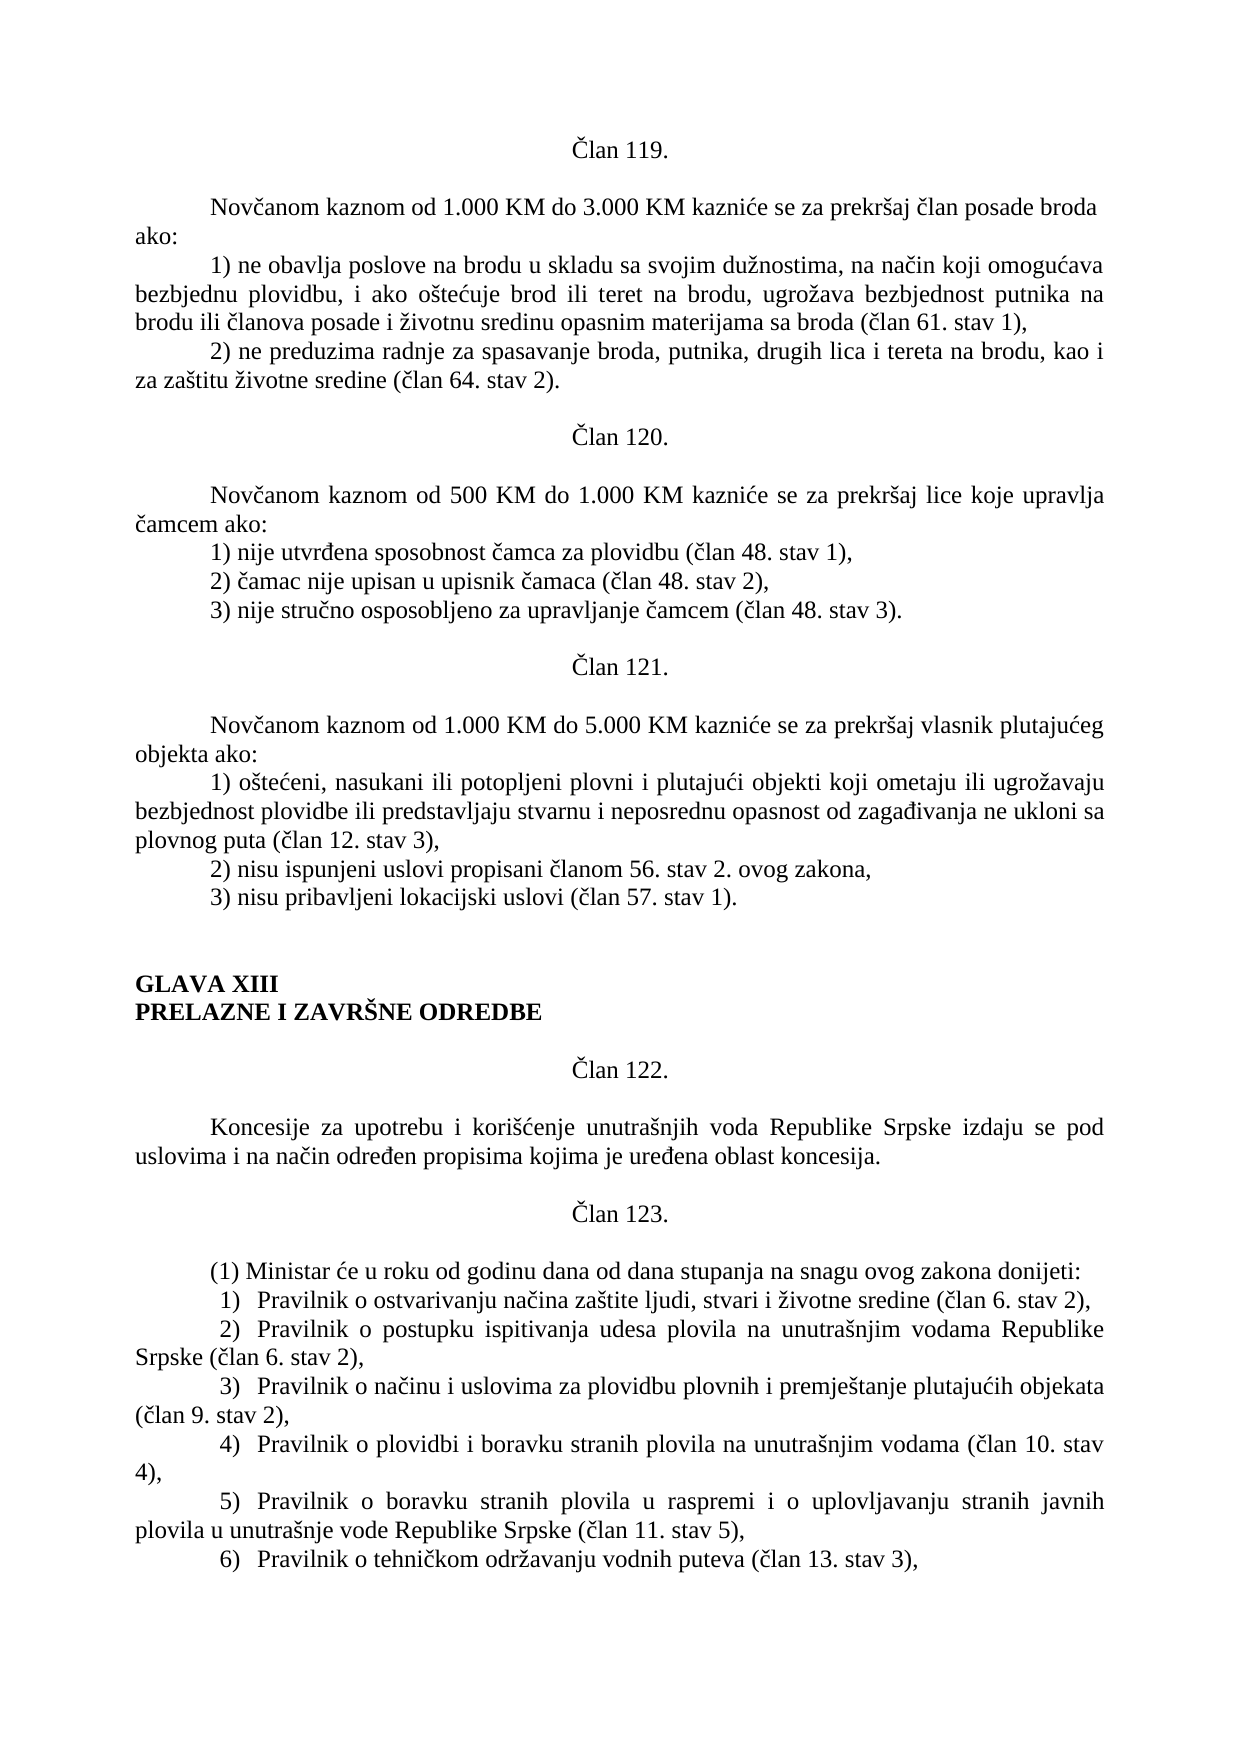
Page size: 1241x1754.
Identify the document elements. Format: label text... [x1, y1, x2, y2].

text 3) nisu pribavljeni lokacijski uslovi (član 57. stav 1). [135, 882, 1105, 911]
list Pravilnik o ostvarivanju načina zaštite ljudi, stvari i životne sredine (član 6. stav 2), [135, 1285, 1105, 1314]
text 2) nisu ispunjeni uslovi propisani članom 56. stav 2. ovog zakona, [135, 854, 1105, 882]
text Član 119. [135, 135, 1105, 164]
text Novčanom kaznom od 500 KM do 1.000 KM kazniće se za prekršaj lice koje upravlja čamcem ako: [135, 480, 1105, 537]
text Član 122. [135, 1055, 1105, 1084]
text (1) Ministar će u roku od godinu dana od dana stupanja na snagu ovog zakona donijeti: [135, 1256, 1105, 1285]
list Pravilnik o načinu i uslovima za plovidbu plovnih i premještanje plutajućih objekata (član 9. stav 2), [135, 1371, 1105, 1429]
list Pravilnik o tehničkom održavanju vodnih puteva (član 13. stav 3), [135, 1544, 1105, 1572]
text 3) nije stručno osposobljeno za upravljanje čamcem (član 48. stav 3). [135, 595, 1105, 624]
text Član 120. [135, 422, 1105, 451]
list Pravilnik o boravku stranih plovila u raspremi i o uplovljavanju stranih javnih plovila u unutrašnje vode Republike Srpske (član 11. stav 5), [135, 1486, 1105, 1544]
text 1) ne obavlja poslove na brodu u skladu sa svojim dužnostima, na način koji omogućava bezbjednu plovidbu, i ako oštećuje brod ili teret na brodu, ugrožava bezbjednost putnika na brodu ili članova posade i životnu sredinu opasnim materijama sa broda (član 61. stav 1), [135, 250, 1105, 336]
text Član 121. [135, 652, 1105, 681]
text GLAVA XIII [135, 969, 1105, 997]
text 2) ne preduzima radnje za spasavanje broda, putnika, drugih lica i tereta na brodu, kao i za zaštitu životne sredine (član 64. stav 2). [135, 336, 1105, 394]
text 1) nije utvrđena sposobnost čamca za plovidbu (član 48. stav 1), [135, 537, 1105, 566]
text 1) oštećeni, nasukani ili potopljeni plovni i plutajući objekti koji ometaju ili ugrožavaju bezbjednost plovidbe ili predstavljaju stvarnu i neposrednu opasnost od zagađivanja ne ukloni sa plovnog puta (član 12. stav 3), [135, 767, 1105, 854]
text Novčanom kaznom od 1.000 KM do 5.000 KM kazniće se za prekršaj vlasnik plutajućeg objekta ako: [135, 710, 1105, 767]
list Pravilnik o postupku ispitivanja udesa plovila na unutrašnjim vodama Republike Srpske (član 6. stav 2), [135, 1314, 1105, 1371]
text Koncesije za upotrebu i korišćenje unutrašnjih voda Republike Srpske izdaju se pod uslovima i na način određen propisima kojima je uređena oblast koncesija. [135, 1112, 1105, 1170]
text Član 123. [135, 1199, 1105, 1227]
text 2) čamac nije upisan u upisnik čamaca (član 48. stav 2), [135, 566, 1105, 595]
list Pravilnik o plovidbi i boravku stranih plovila na unutrašnjim vodama (član 10. stav 4), [135, 1429, 1105, 1486]
text PRELAZNE I ZAVRŠNE ODREDBE [135, 997, 1105, 1026]
text Novčanom kaznom od 1.000 KM do 3.000 KM kazniće se za prekršaj član posade broda ako: [135, 192, 1105, 250]
